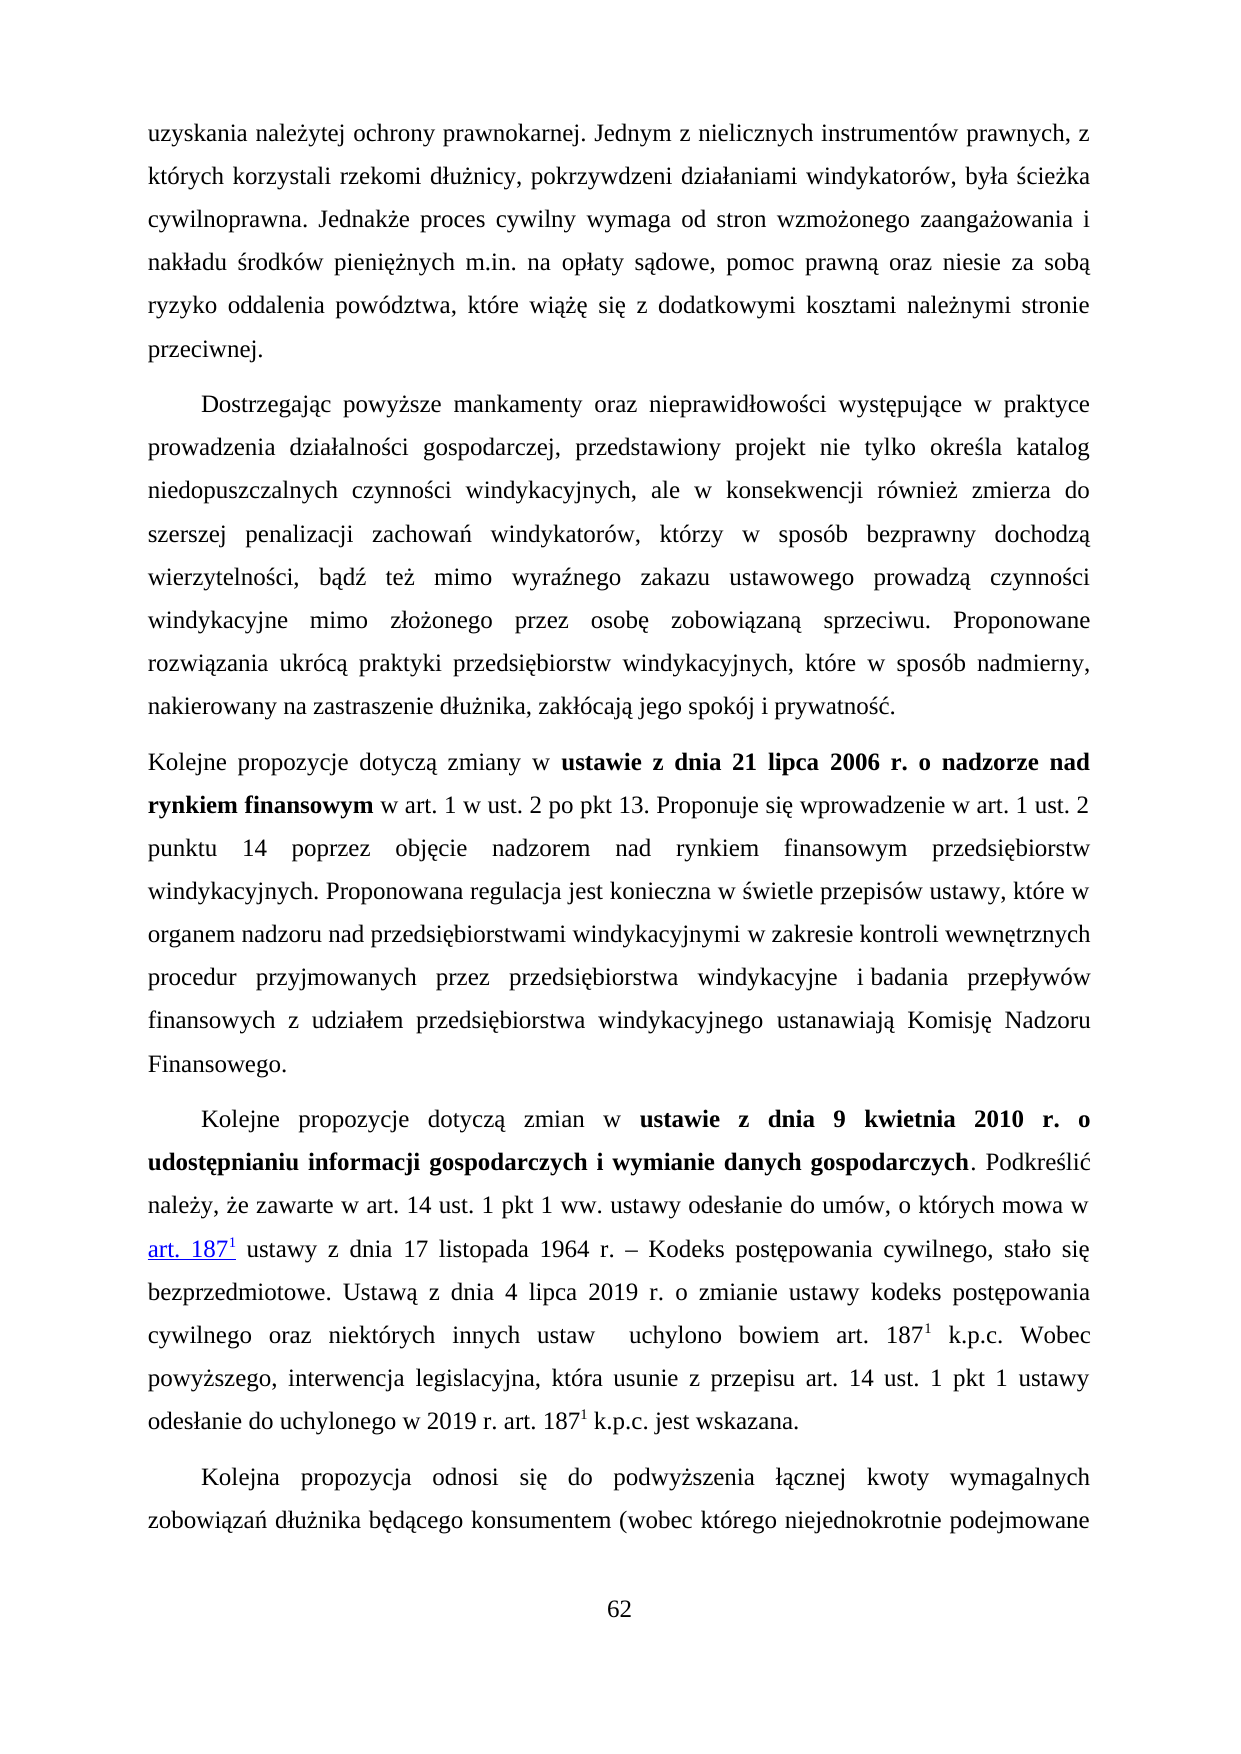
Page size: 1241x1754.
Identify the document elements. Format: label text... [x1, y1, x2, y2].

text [148, 1462, 1091, 1534]
text Kolejne propozycje dotyczą zmian w ustawie z dnia 9 kwietnia 2010 r. o udostępnianiu informacji gospodarczych i wymianie danych gospodarczych. Podkreślić należy, że zawarte w art. 14 ust. 1 pkt 1 ww. ustawy odesłanie do umów, o których mowa w art. 1871 ustawy z dnia 17 listopada 1964 r. – Kodeks postępowania cywilnego, stało się bezprzedmiotowe. Ustawą z dnia 4 lipca 2019 r. o zmianie ustawy kodeks postępowania cywilnego oraz niektórych innych ustaw uchylono bowiem art. 1871 k.p.c. Wobec powyższego, interwencja legislacyjna, która usunie z przepisu art. 14 ust. 1 pkt 1 ustawy odesłanie do uchylonego w 2019 r. art. 1871 k.p.c. jest wskazana. [148, 1104, 1091, 1435]
text Dostrzegając powyższe mankamenty oraz nieprawidłowości występujące w praktyce prowadzenia działalności gospodarczej, przedstawiony projekt nie tylko określa katalog niedopuszczalnych czynności windykacyjnych, ale w konsekwencji również zmierza do szerszej penalizacji zachowań windykatorów, którzy w sposób bezprawny dochodzą wierzytelności, bądź też mimo wyraźnego zakazu ustawowego prowadzą czynności windykacyjne mimo złożonego przez osobę zobowiązaną sprzeciwu. Proponowane rozwiązania ukrócą praktyki przedsiębiorstw windykacyjnych, które w sposób nadmierny, nakierowany na zastraszenie dłużnika, zakłócają jego spokój i prywatność. [148, 389, 1091, 720]
text Kolejne propozycje dotyczą zmiany w ustawie z dnia 21 lipca 2006 r. o nadzorze nad rynkiem finansowym w art. 1 w ust. 2 po pkt 13. Proponuje się wprowadzenie w art. 1 ust. 2 punktu 14 poprzez objęcie nadzorem nad rynkiem finansowym przedsiębiorstw windykacyjnych. Proponowana regulacja jest konieczna w świetle przepisów ustawy, które w organem nadzoru nad przedsiębiorstwami windykacyjnymi w zakresie kontroli wewnętrznych procedur przyjmowanych przez przedsiębiorstwa windykacyjne i badania przepływów finansowych z udziałem przedsiębiorstwa windykacyjnego ustanawiają Komisję Nadzoru Finansowego. [148, 747, 1091, 1077]
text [148, 118, 1091, 362]
